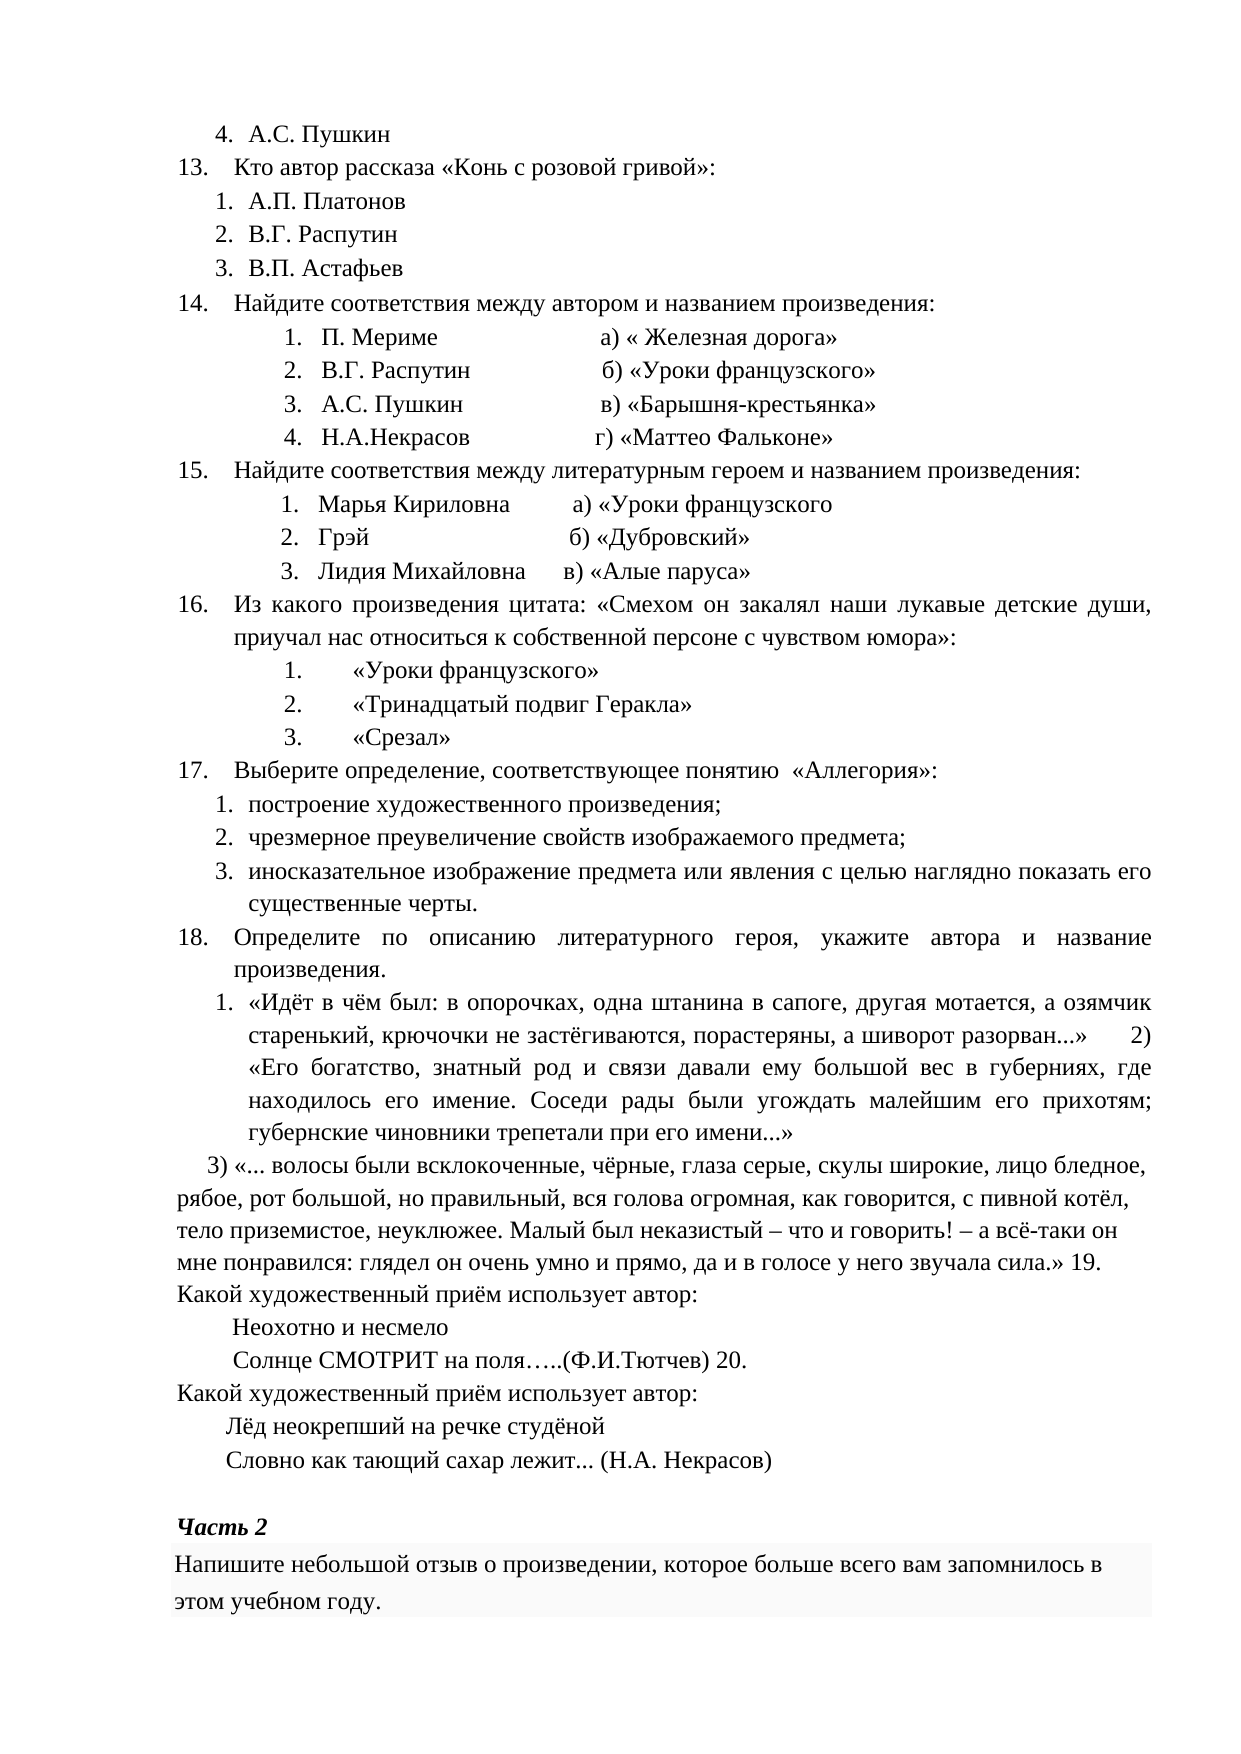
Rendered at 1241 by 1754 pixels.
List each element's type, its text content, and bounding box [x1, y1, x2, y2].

list Лидия Михайловна в) «Алые паруса» [280, 556, 1153, 585]
list А.П. Платонов [215, 186, 1153, 214]
list «Срезал» [283, 722, 1153, 751]
list В.Г. Распутин [215, 219, 1153, 248]
text Лёд неокрепший на речке студёной [176, 1411, 1153, 1440]
list В.Г. Распутин б) «Уроки французского» [283, 355, 1153, 384]
list В.П. Астафьев [215, 253, 1153, 281]
table_cell этом учебном году. [171, 1580, 1152, 1617]
text 3) «... волосы были всклокоченные, чёрные, глаза серые, скулы широкие, лицо бледное, рябое, рот большой, но правильный, вся голова огромная, как говорится, с пивной котёл, тело приземистое, неуклюжее. Малый был неказистый – что и говорить! – а всё-таки он мне понравился: глядел он очень умно и прямо, да и в голосе у него звучала сила.» 19. Какой художественный приём использует автор: [176, 1151, 1158, 1308]
list П. Мериме а) « Железная дорога» [283, 322, 1153, 351]
list «Идёт в чём был: в опорочках, одна штанина в сапоге, другая мотается, а озямчик старенький, крючочки не застёгиваются, порастеряны, а шиворот разорван...» 2) «Его богатство, знатный род и связи давали ему большой вес в губерниях, где находилось его имение. Соседи рады были угождать малейшим его прихотям; губернские чиновники трепетали при его имени...» [215, 987, 1153, 1146]
text Словно как тающий сахар лежит... (Н.А. Некрасов) [176, 1445, 1153, 1473]
list чрезмерное преувеличение свойств изображаемого предмета; [215, 822, 1153, 851]
text Часть 2 [176, 1512, 1158, 1540]
list А.С. Пушкин в) «Барышня-крестьянка» [283, 389, 1153, 417]
list «Уроки французского» [283, 655, 1153, 684]
list Найдите соответствия между литературным героем и названием произведения: [177, 456, 1153, 484]
list Кто автор рассказа «Конь с розовой гривой»: [177, 152, 1153, 181]
list Н.А.Некрасов г) «Маттео Фальконе» [283, 422, 1153, 451]
list «Тринадцатый подвиг Геракла» [283, 689, 1153, 717]
list Выберите определение, соответствующее понятию «Аллегория»: [177, 756, 1153, 784]
list Грэй б) «Дубровский» [280, 522, 1153, 551]
list Найдите соответствия между автором и названием произведения: [177, 288, 1153, 317]
list построение художественного произведения; [215, 789, 1153, 818]
list А.С. Пушкин [215, 119, 1153, 148]
list иносказательное изображение предмета или явления с целью наглядно показать его существенные черты. [215, 856, 1153, 917]
text Солнце СМОТРИТ на поля…..(Ф.И.Тютчев) 20. Какой художественный приём использует автор: [176, 1345, 748, 1407]
list Из какого произведения цитата: «Смехом он закалял наши лукавые детские души, приучал нас относиться к собственной персоне с чувством юмора»: [177, 589, 1153, 651]
list Определите по описанию литературного героя, укажите автора и название произведения. [177, 922, 1153, 983]
list Марья Кириловна а) «Уроки французского [280, 489, 1153, 518]
text Неохотно и несмело [176, 1312, 1153, 1341]
table_header Напишите небольшой отзыв о произведении, которое больше всего вам запомнилось в [171, 1543, 1152, 1580]
